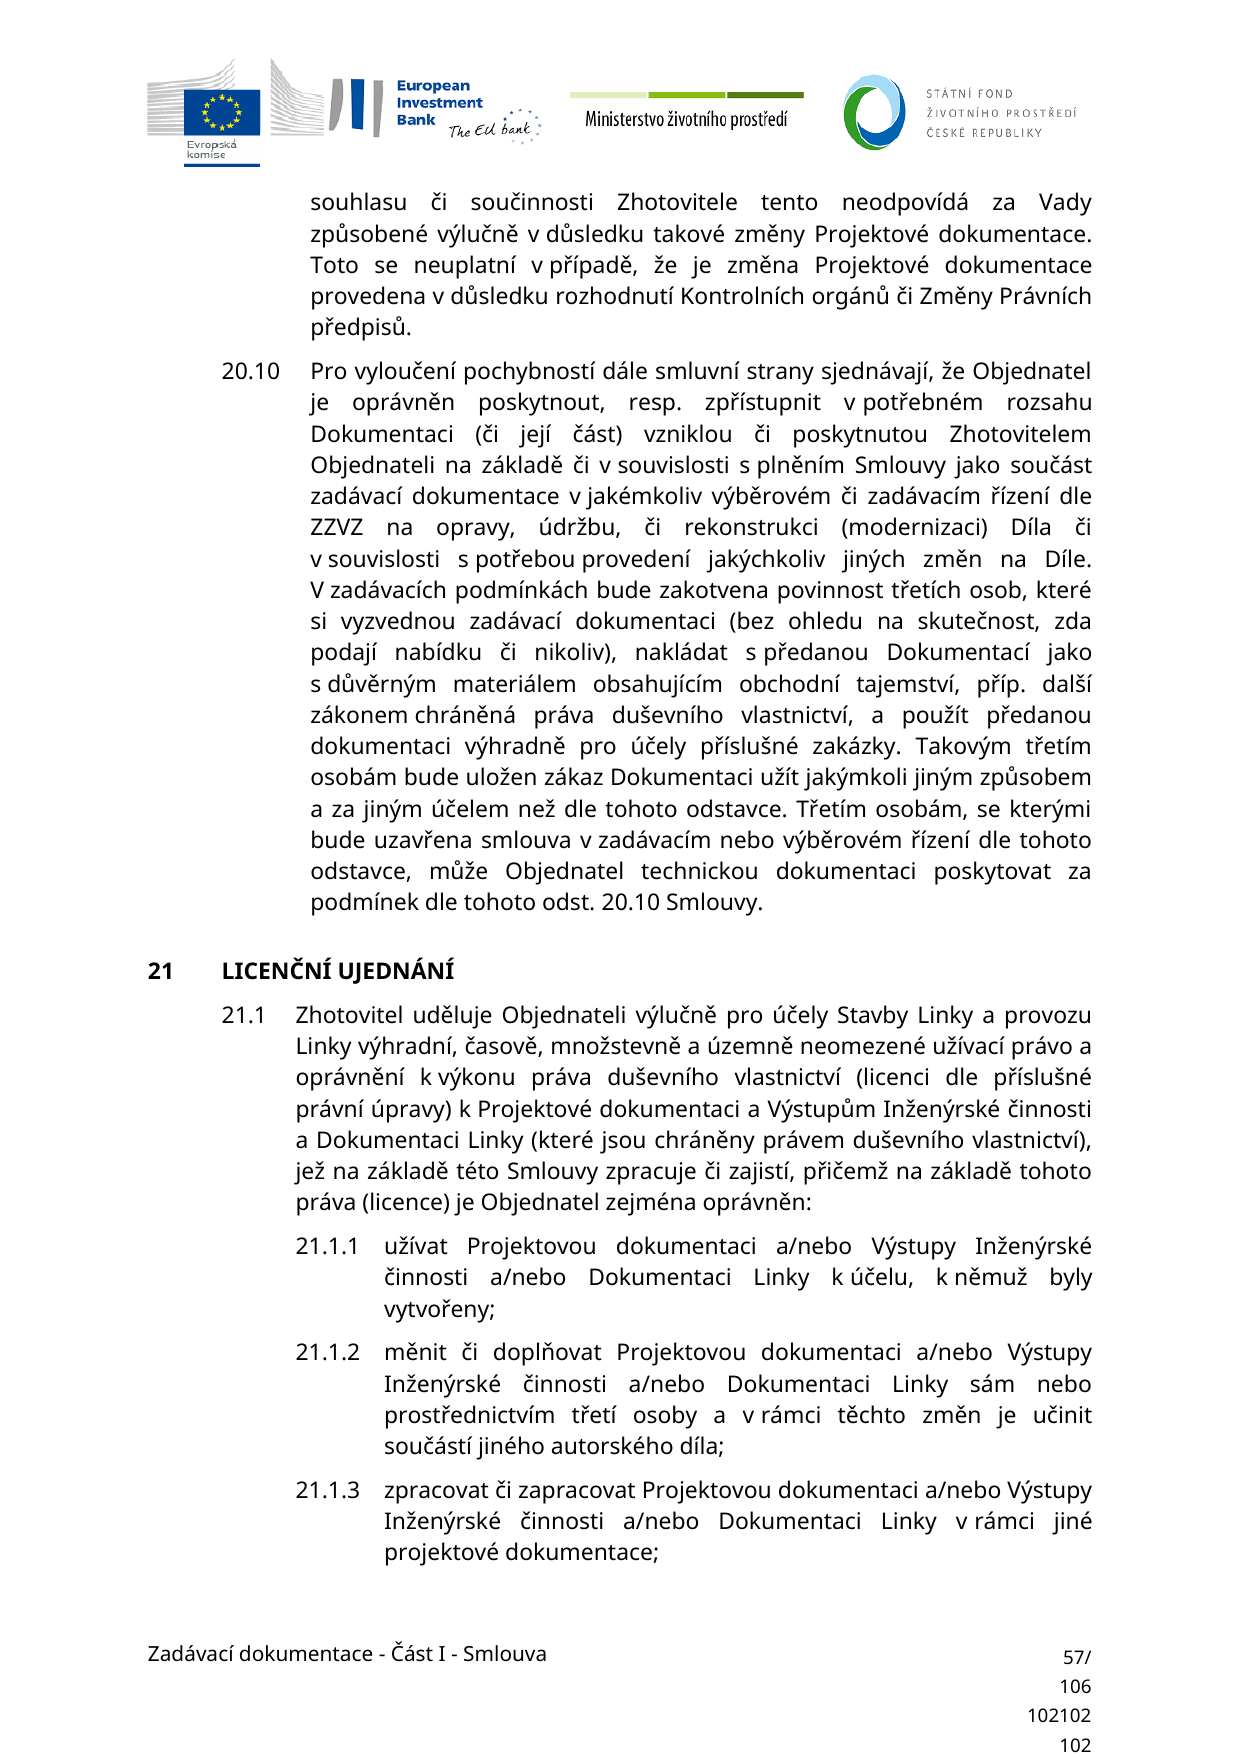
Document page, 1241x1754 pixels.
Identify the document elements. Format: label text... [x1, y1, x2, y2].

list Zhotovitel uděluje Objednateli výlučně pro účely Stavby Linky a provozu Linky výhradní, časově, množstevně a územně neomezené užívací právo a oprávnění k výkonu práva duševního vlastnictví (licenci dle příslušné právní úpravy) k Projektové dokumentaci a Výstupům Inženýrské činnosti a Dokumentaci Linky (které jsou chráněny právem duševního vlastnictví), jež na základě této Smlouvy zpracuje či zajistí, přičemž na základě tohoto práva (licence) je Objednatel zejména oprávněn: [221, 999, 1093, 1217]
list Pro vyloučení pochybností dále smluvní strany sjednávají, že Objednatel je oprávněn poskytnout, resp. zpřístupnit v potřebném rozsahu Dokumentaci (či její část) vzniklou či poskytnutou Zhotovitelem Objednateli na základě či v souvislosti s plněním Smlouvy jako součást zadávací dokumentace v jakémkoliv výběrovém či zadávacím řízení dle ZZVZ na opravy, údržbu, či rekonstrukci (modernizaci) Díla či v souvislosti s potřebou provedení jakýchkoliv jiných změn na Díle. V zadávacích podmínkách bude zakotvena povinnost třetích osob, které si vyzvednou zadávací dokumentaci (bez ohledu na skutečnost, zda podají nabídku či nikoliv), nakládat s předanou Dokumentací jako s důvěrným materiálem obsahujícím obchodní tajemství, příp. další zákonem chráněná práva duševního vlastnictví, a použít předanou dokumentaci výhradně pro účely příslušné zakázky. Takovým třetím osobám bude uložen zákaz Dokumentaci užít jakýmkoli jiným způsobem a za jiným účelem než dle tohoto odstavce. Třetím osobám, se kterými bude uzavřena smlouva v zadávacím nebo výběrovém řízení dle tohoto odstavce, může Objednatel technickou dokumentaci poskytovat za podmínek dle tohoto odst. 20.10 Smlouvy. [221, 355, 1093, 917]
list měnit či doplňovat Projektovou dokumentaci a/nebo Výstupy Inženýrské činnosti a/nebo Dokumentaci Linky sám nebo prostřednictvím třetí osoby a v rámci těchto změn je učinit součástí jiného autorského díla; [295, 1336, 1093, 1461]
list zpracovat či zapracovat Projektovou dokumentaci a/nebo Výstupy Inženýrské činnosti a/nebo Dokumentaci Linky v rámci jiné projektové dokumentace; [295, 1474, 1093, 1567]
list užívat Projektovou dokumentaci a/nebo Výstupy Inženýrské činnosti a/nebo Dokumentaci Linky k účelu, k němuž byly vytvořeny; [295, 1230, 1093, 1324]
picture [147, 55, 1092, 167]
list LICENČNÍ UJEDNÁNÍ [148, 955, 1093, 986]
